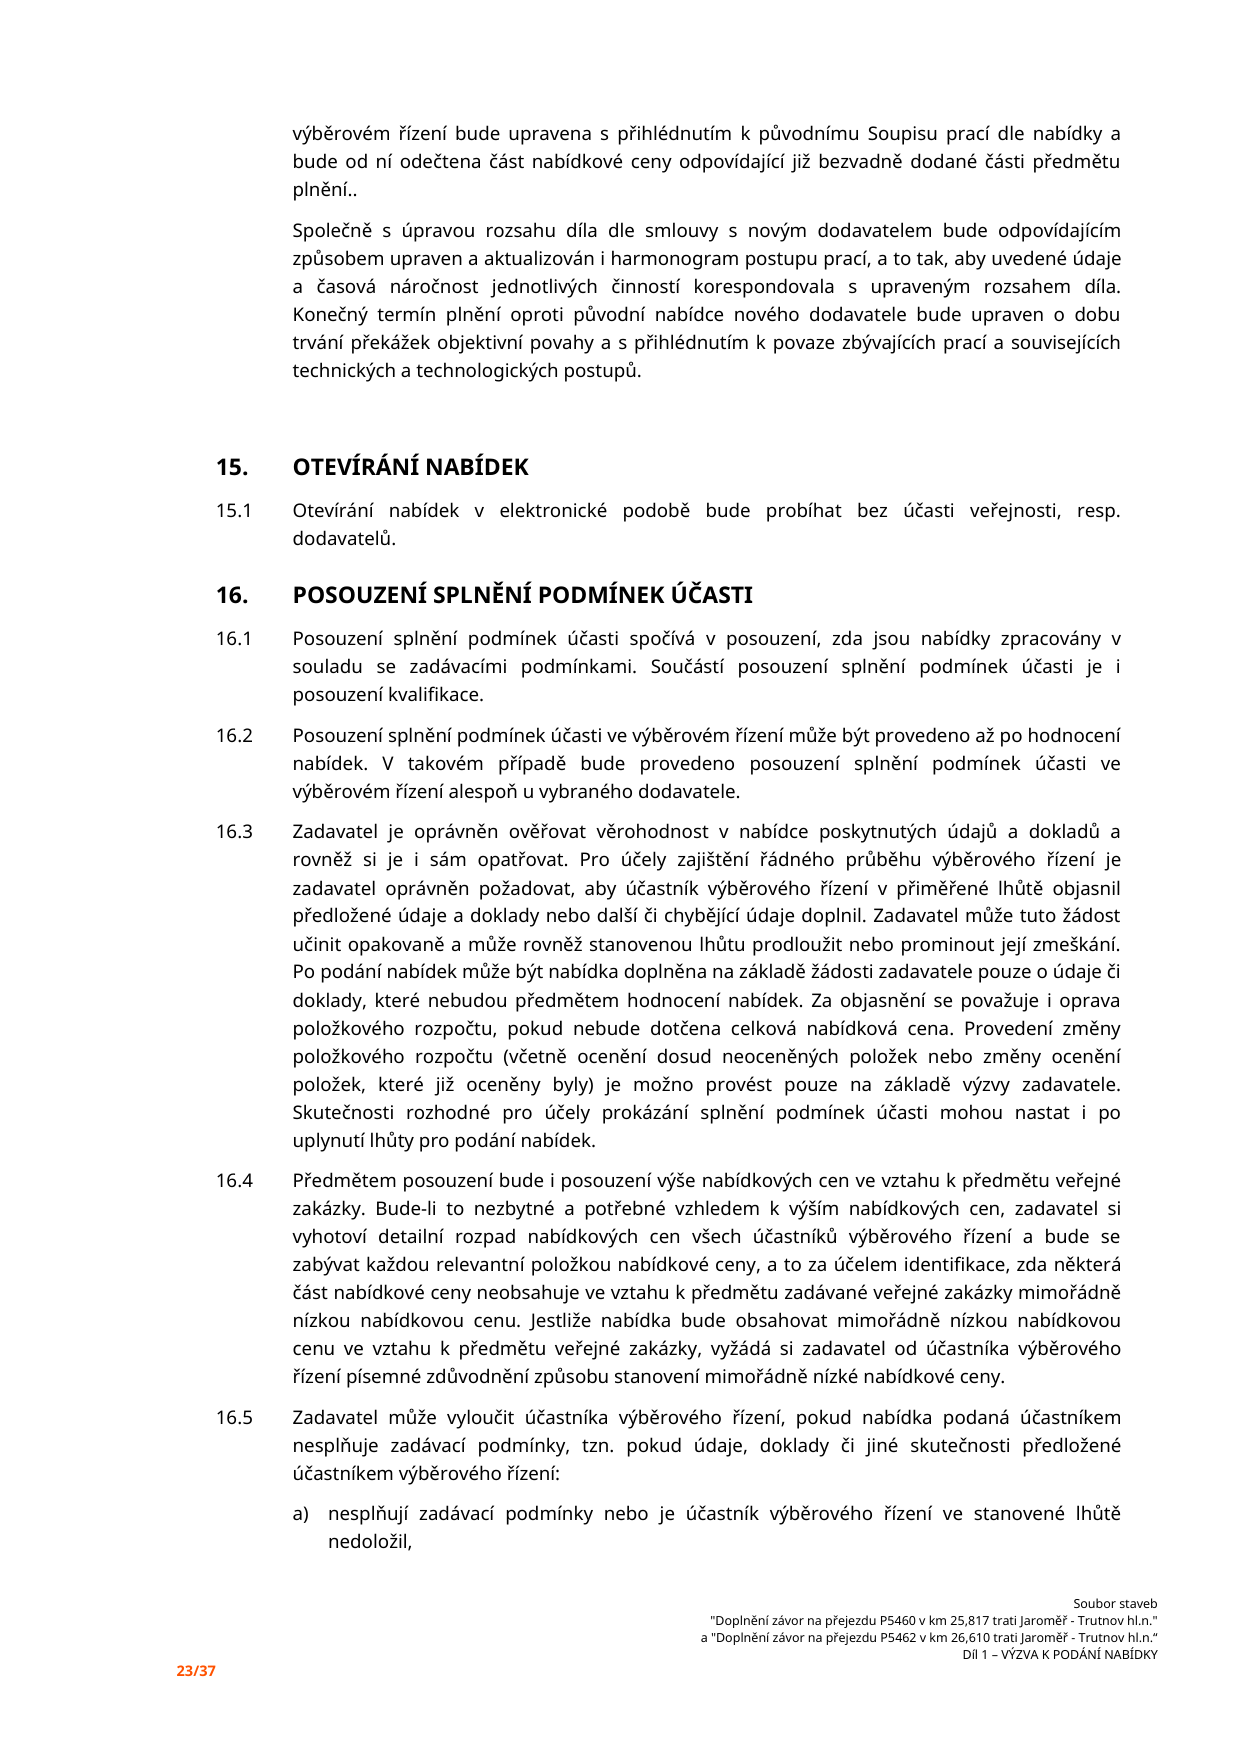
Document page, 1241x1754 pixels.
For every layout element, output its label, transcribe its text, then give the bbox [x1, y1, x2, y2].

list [292, 121, 1122, 202]
text Předmětem posouzení bude i posouzení výše nabídkových cen ve vztahu k předmětu veřejné zakázky. Bude-li to nezbytné a potřebné vzhledem k výším nabídkových cen, zadavatel si vyhotoví detailní rozpad nabídkových cen všech účastníků výběrového řízení a bude se zabývat každou relevantní položkou nabídkové ceny, a to za účelem identifikace, zda některá část nabídkové ceny neobsahuje ve vztahu k předmětu zadávané veřejné zakázky mimořádně nízkou nabídkovou cenu. Jestliže nabídka bude obsahovat mimořádně nízkou nabídkovou cenu ve vztahu k předmětu veřejné zakázky, vyžádá si zadavatel od účastníka výběrového řízení písemné zdůvodnění způsobu stanovení mimořádně nízké nabídkové ceny. [216, 1167, 1122, 1389]
text OTEVÍRÁNÍ NABÍDEK [216, 451, 1122, 482]
text POSOUZENÍ SPLNĚNÍ PODMÍNEK ÚČASTI [216, 579, 1122, 610]
text Posouzení splnění podmínek účasti ve výběrovém řízení může být provedeno až po hodnocení nabídek. V takovém případě bude provedeno posouzení splnění podmínek účasti ve výběrovém řízení alespoň u vybraného dodavatele. [216, 722, 1122, 804]
text Posouzení splnění podmínek účasti spočívá v posouzení, zda jsou nabídky zpracovány v souladu se zadávacími podmínkami. Součástí posouzení splnění podmínek účasti je i posouzení kvalifikace. [216, 626, 1122, 707]
list Společně s úpravou rozsahu díla dle smlouvy s novým dodavatelem bude odpovídajícím způsobem upraven a aktualizován i harmonogram postupu prací, a to tak, aby uvedené údaje a časová náročnost jednotlivých činností korespondovala s upraveným rozsahem díla. Konečný termín plnění oproti původní nabídce nového dodavatele bude upraven o dobu trvání překážek objektivní povahy a s přihlédnutím k povaze zbývajících prací a souvisejících technických a technologických postupů. [292, 217, 1122, 383]
text Zadavatel může vyloučit účastníka výběrového řízení, pokud nabídka podaná účastníkem nesplňuje zadávací podmínky, tzn. pokud údaje, doklady či jiné skutečnosti předložené účastníkem výběrového řízení: [216, 1404, 1122, 1486]
text Zadavatel je oprávněn ověřovat věrohodnost v nabídce poskytnutých údajů a dokladů a rovněž si je i sám opatřovat. Pro účely zajištění řádného průběhu výběrového řízení je zadavatel oprávněn požadovat, aby účastník výběrového řízení v přiměřené lhůtě objasnil předložené údaje a doklady nebo další či chybějící údaje doplnil. Zadavatel může tuto žádost učinit opakovaně a může rovněž stanovenou lhůtu prodloužit nebo prominout její zmeškání. Po podání nabídek může být nabídka doplněna na základě žádosti zadavatele pouze o údaje či doklady, které nebudou předmětem hodnocení nabídek. Za objasnění se považuje i oprava položkového rozpočtu, pokud nebude dotčena celková nabídková cena. Provedení změny položkového rozpočtu (včetně ocenění dosud neoceněných položek nebo změny ocenění položek, které již oceněny byly) je možno provést pouze na základě výzvy zadavatele. Skutečnosti rozhodné pro účely prokázání splnění podmínek účasti mohou nastat i po uplynutí lhůty pro podání nabídek. [216, 819, 1122, 1152]
list nesplňují zadávací podmínky nebo je účastník výběrového řízení ve stanovené lhůtě nedoložil, [292, 1501, 1122, 1554]
text Otevírání nabídek v elektronické podobě bude probíhat bez účasti veřejnosti, resp. dodavatelů. [216, 498, 1122, 551]
